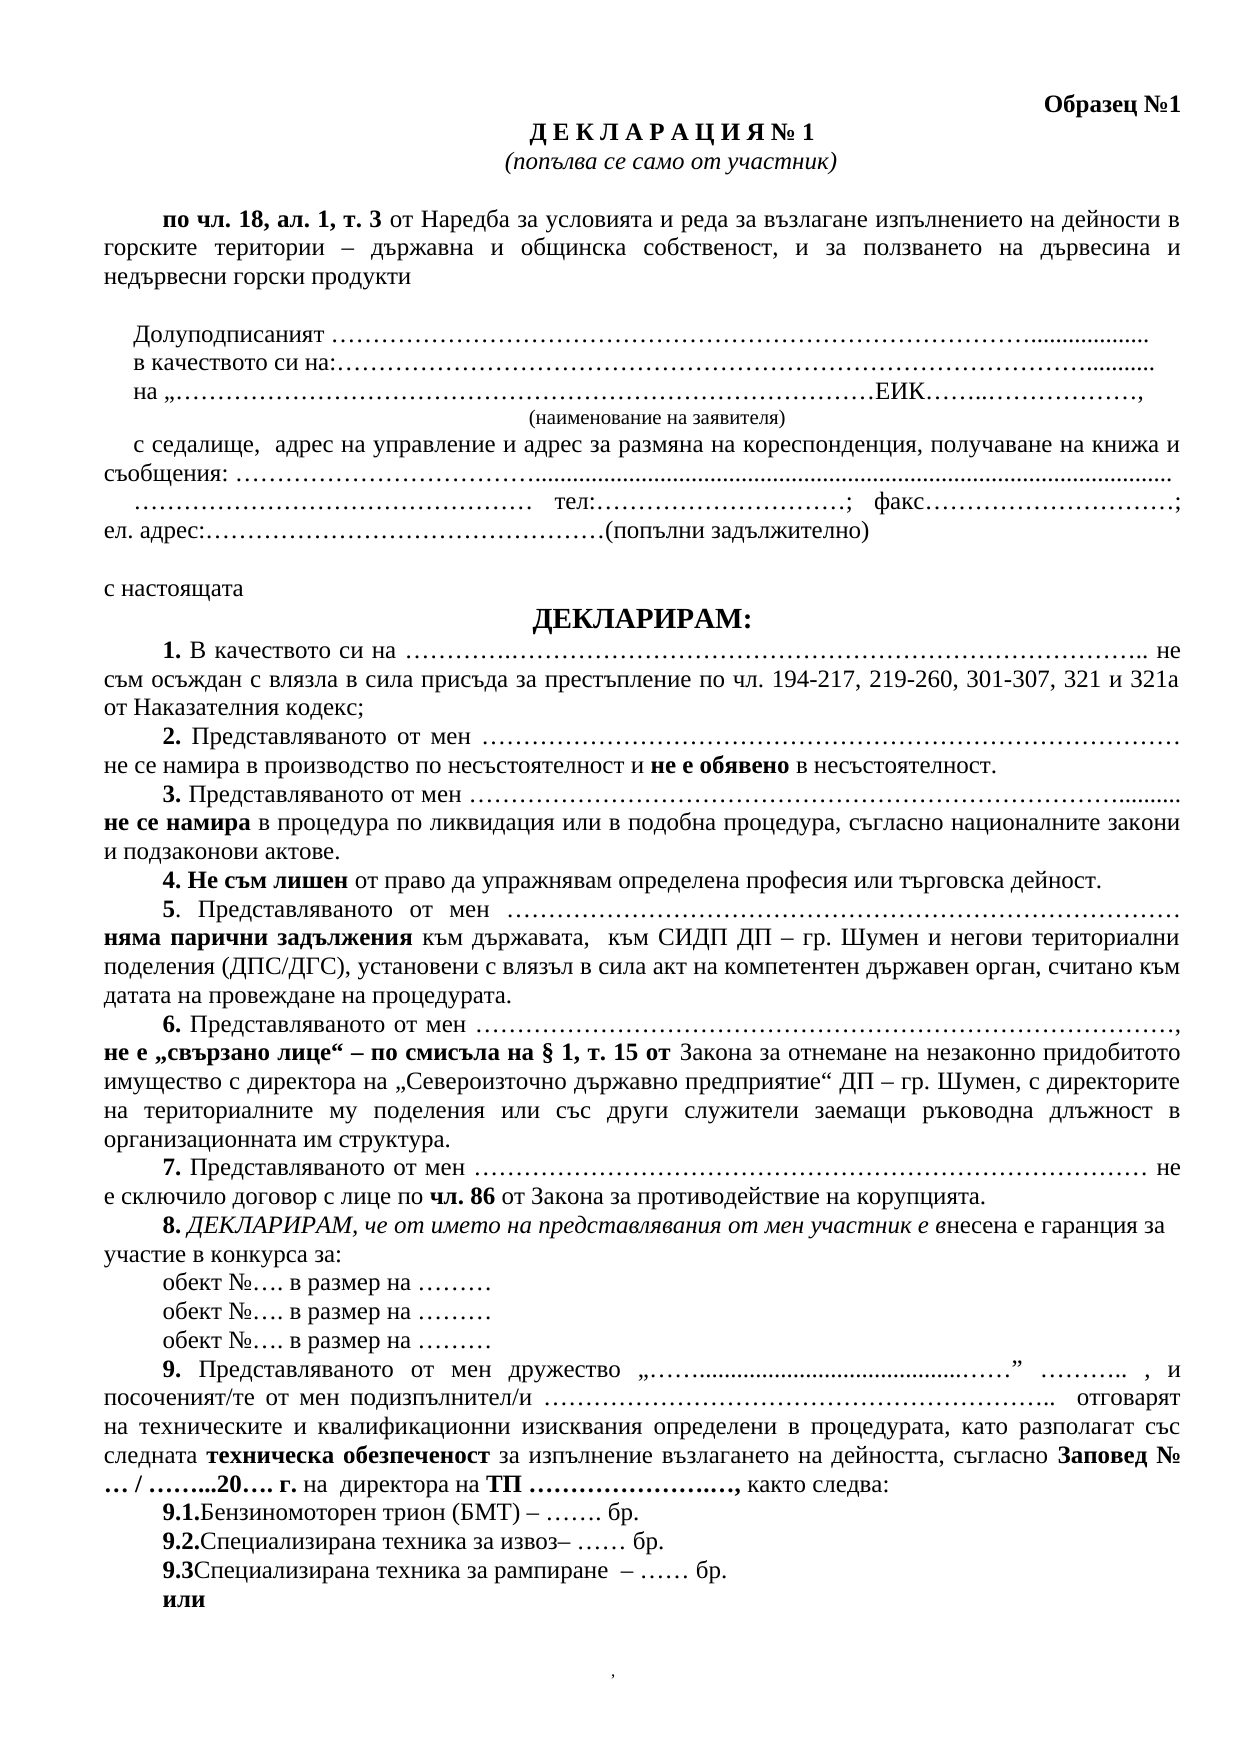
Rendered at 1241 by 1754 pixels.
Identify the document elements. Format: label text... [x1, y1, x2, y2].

text 9.1.Бензиномоторен трион (БМТ) – ……. бр. [103, 1497, 1181, 1526]
text (наименование на заявителя) [103, 405, 1181, 429]
text Образец №1 [103, 89, 1181, 117]
text в качеството си на:………………………………………………………………………………........... [103, 347, 1181, 376]
text Д Е К Л А Р А Ц И Я № 1 [103, 117, 1181, 146]
text с седалище, адрес на управление и адрес за размяна на кореспонденция, получаване на книжа и съобщения: ………………………………...................................................................................................... [103, 429, 1181, 486]
text 2. Представляваното от мен ………………………………………………………………………… не се намира в производство по несъстоятелност и не е обявено в несъстоятелност. [103, 721, 1181, 779]
text 3. Представляваното от мен …………………………………………………………………….......... не се намира в процедура по ликвидация или в подобна процедура, съгласно националните закони и подзаконови актове. [103, 779, 1181, 865]
text на „…………………………………………………………………………ЕИК……..………………, [103, 376, 1181, 405]
text 9.2.Специализирана техника за извоз– …… бр. [103, 1526, 1181, 1555]
text 9.3Специализирана техника за рампиране – …… бр. [103, 1555, 1181, 1584]
text 5. Представляваното от мен ……………………………………………………………………… няма парични задължения към държавата, към СИДП ДП – гр. Шумен и негови териториални поделения (ДПС/ДГС), установени с влязъл в сила акт на компетентен държавен орган, считано към датата на провеждане на процедурата. [103, 894, 1181, 1009]
text ………………………………………… тел:…………………………; факс…………………………; ел. адрес:…………………………………………(попълни задължително) [103, 486, 1181, 544]
text 1. В качеството си на ………….………………………………………………………………….. не съм осъждан с влязла в сила присъда за престъпление по чл. 194-217, 219-260, 301-307, 321 и 321а от Наказателния кодекс; [103, 635, 1181, 721]
subtitle ДЕКЛАРИРАМ: [103, 601, 1181, 635]
text обект №…. в размер на ……… [103, 1325, 1181, 1354]
text с настоящата [103, 573, 1181, 601]
text 7. Представляваното от мен ……………………………………………………………………… не е сключило договор с лице по чл. 86 от Закона за противодействие на корупцията. [103, 1152, 1181, 1210]
text (попълва се само от участник) [103, 146, 1181, 175]
text обект №…. в размер на ……… [103, 1267, 1181, 1296]
text 9. Представляваното от мен дружество „……..........................................……” ……….. , и посоченият/те от мен подизпълнител/и …………………………………………………….. отговарят на техническите и квалификационни изисквания определени в процедурата, като разполагат със следната техническа обезпеченост за изпълнение възлагането на дейността, съгласно Заповед № … / ……...20…. г. на директора на ТП ………………….…, както следва: [103, 1354, 1181, 1497]
text 8. ДЕКЛАРИРАМ, че от името на представлявания от мен участник е внесена е гаранция за участие в конкурса за: [103, 1210, 1181, 1267]
subtitle Долуподписаният …………………………………………………………………………................... [103, 319, 1181, 347]
text по чл. 18, ал. 1, т. 3 от Наредба за условията и реда за възлагане изпълнението на дейности в горските територии – държавна и общинска собственост, и за ползването на дървесина и недървесни горски продукти [103, 204, 1181, 290]
text обект №…. в размер на ……… [103, 1296, 1181, 1325]
text или [103, 1584, 1181, 1612]
text 4. Не съм лишен от право да упражнявам определена професия или търговска дейност. [103, 865, 1181, 894]
text 6. Представляваното от мен …………………………………………………………………………, не е „свързано лице“ – по смисъла на § 1, т. 15 от Закона за отнемане на незаконно придобитото имущество с директора на „Североизточно държавно предприятие“ ДП – гр. Шумен, с директорите на териториалните му поделения или със други служители заемащи ръководна длъжност в организационната им структура. [103, 1009, 1181, 1152]
